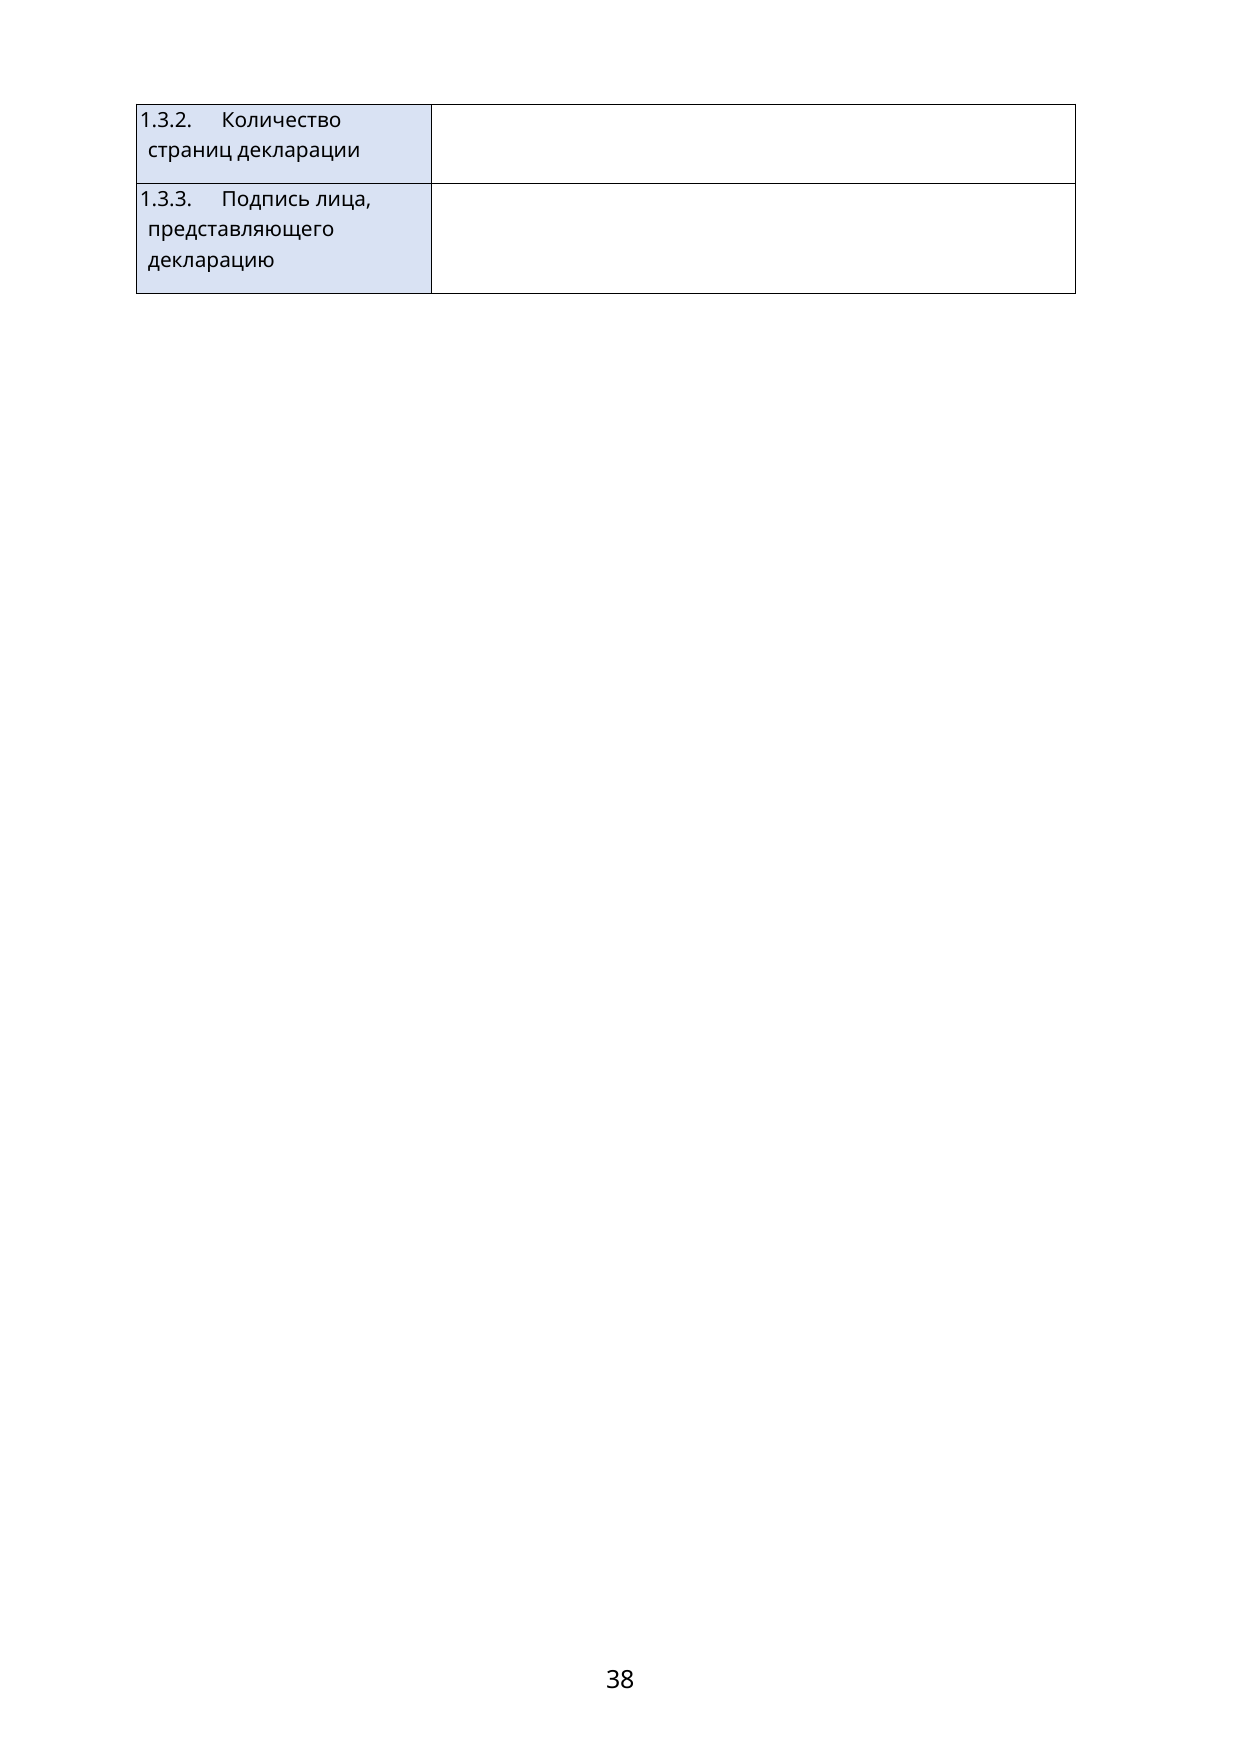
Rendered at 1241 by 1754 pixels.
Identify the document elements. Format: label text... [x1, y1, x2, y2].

table_cell Подпись лица, представляющего декларацию [137, 184, 431, 293]
table_cell [432, 184, 1075, 293]
table_cell [432, 105, 1075, 183]
table_cell Количество страниц декларации [137, 105, 431, 183]
